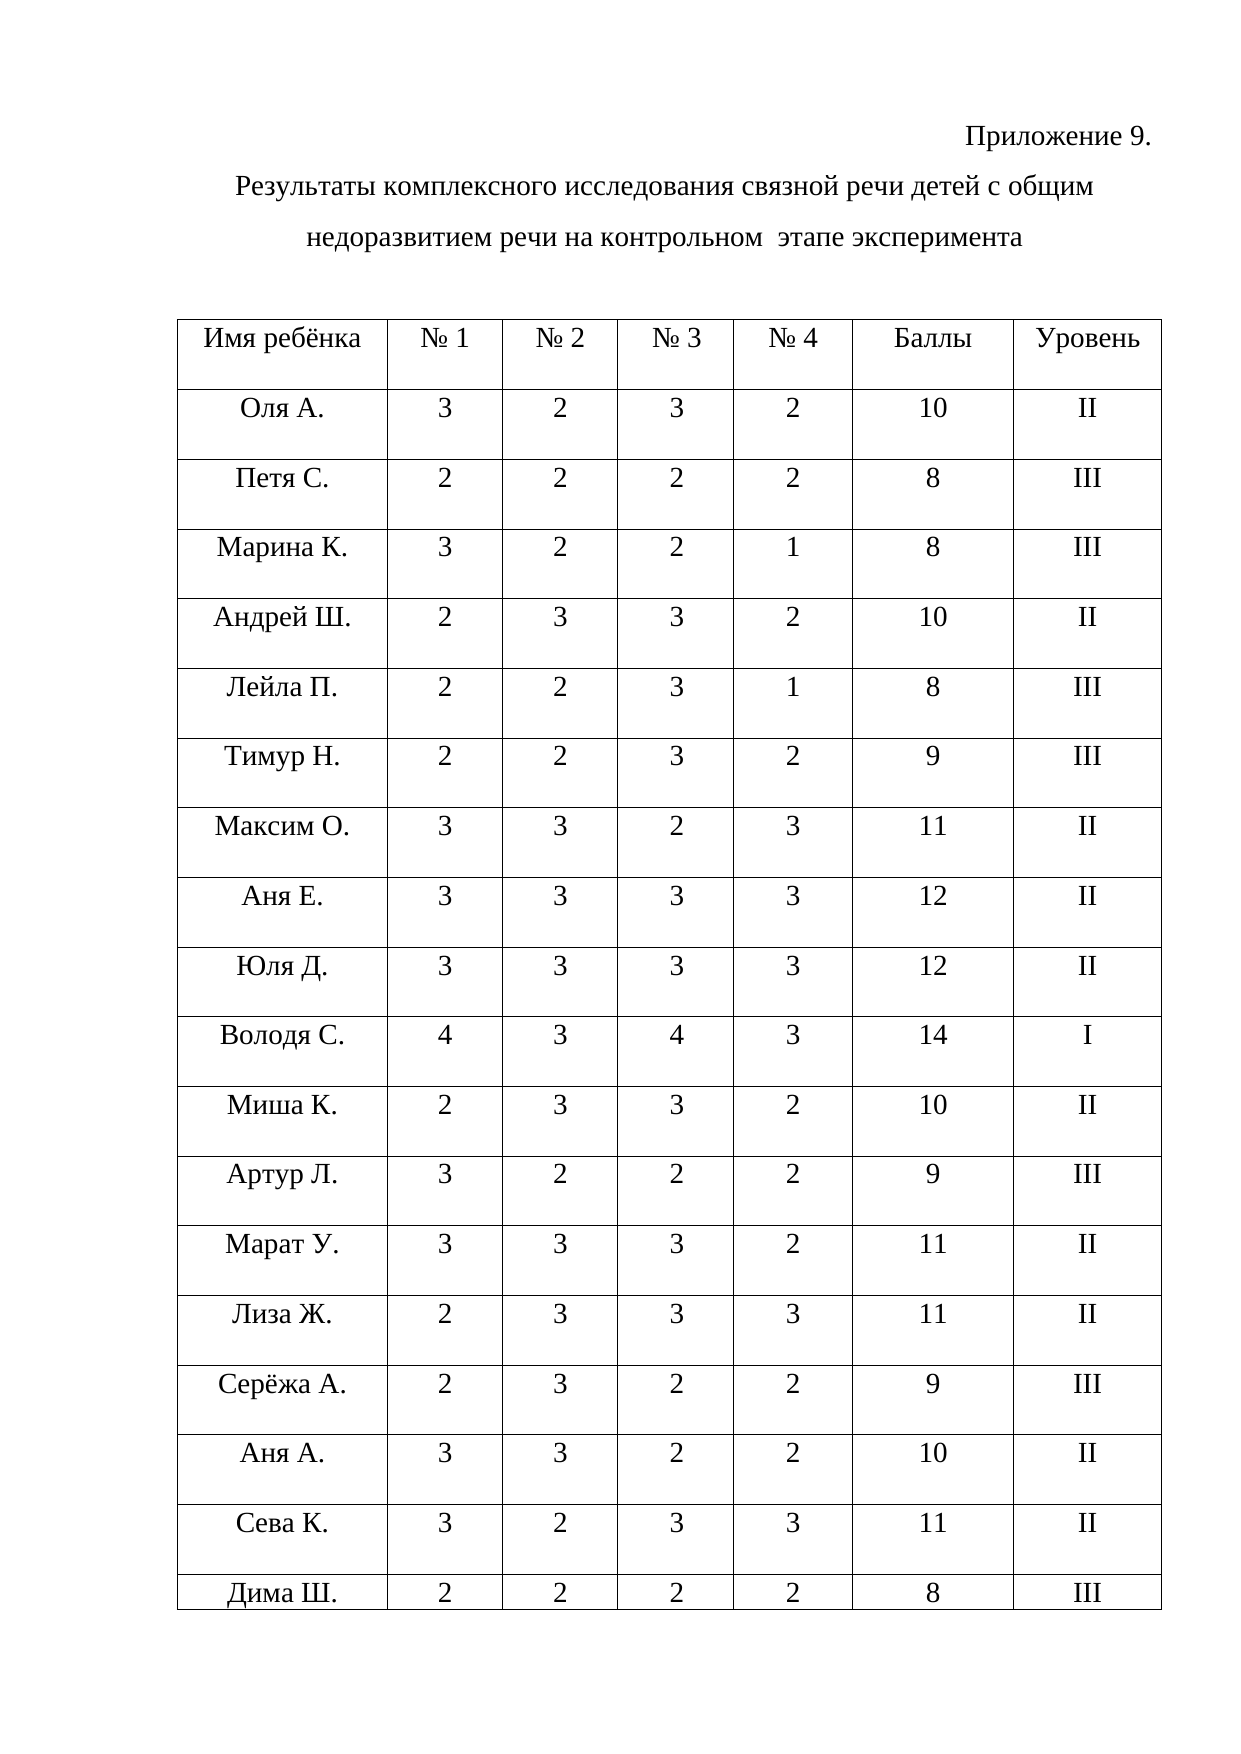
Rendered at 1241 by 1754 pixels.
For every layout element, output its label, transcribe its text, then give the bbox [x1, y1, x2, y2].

table_cell 2 [388, 1575, 502, 1609]
table_cell Петя С. [178, 460, 387, 528]
table_cell 2 [734, 1435, 852, 1504]
table_cell 2 [618, 1157, 733, 1225]
table_cell Юля Д. [178, 948, 387, 1016]
table_cell 3 [503, 1087, 617, 1156]
table_cell 9 [853, 1157, 1013, 1225]
table_cell 3 [503, 1435, 617, 1504]
text Приложение 9. [177, 118, 1152, 152]
table_cell 2 [618, 1366, 733, 1434]
table_cell 3 [503, 1017, 617, 1086]
table_cell 3 [618, 739, 733, 807]
table_cell 3 [388, 1505, 502, 1574]
table_cell 10 [853, 599, 1013, 668]
table_header № 1 [388, 320, 502, 389]
table_cell 2 [503, 669, 617, 737]
table_cell II [1014, 1087, 1161, 1156]
table_cell Лейла П. [178, 669, 387, 737]
table_cell III [1014, 669, 1161, 737]
table_cell Максим О. [178, 808, 387, 877]
table_cell 2 [388, 1296, 502, 1365]
table_cell 2 [734, 1157, 852, 1225]
table_cell 2 [388, 669, 502, 737]
table_cell 8 [853, 460, 1013, 528]
table_cell 3 [388, 948, 502, 1016]
table_cell 2 [503, 460, 617, 528]
table_cell Аня Е. [178, 878, 387, 947]
table_header № 3 [618, 320, 733, 389]
table_cell 9 [853, 739, 1013, 807]
table_cell 3 [503, 878, 617, 947]
table_cell Миша К. [178, 1087, 387, 1156]
table_cell 3 [388, 390, 502, 459]
table_cell 11 [853, 808, 1013, 877]
table_cell 2 [503, 739, 617, 807]
table_cell 4 [388, 1017, 502, 1086]
table_cell 2 [618, 460, 733, 528]
table_cell 3 [503, 1296, 617, 1365]
table_cell Марат У. [178, 1226, 387, 1295]
table_cell 10 [853, 1087, 1013, 1156]
table_cell 2 [618, 1575, 733, 1609]
table_cell 2 [503, 1505, 617, 1574]
table_cell 2 [734, 460, 852, 528]
table_cell 9 [853, 1366, 1013, 1434]
text Результаты комплексного исследования связной речи детей с общим недоразвитием речи на контрольном этапе эксперимента [177, 168, 1152, 252]
table_header Уровень [1014, 320, 1161, 389]
table_header Имя ребёнка [178, 320, 387, 389]
table_cell 2 [734, 390, 852, 459]
table_cell 12 [853, 878, 1013, 947]
table_cell 3 [503, 1366, 617, 1434]
table_cell 2 [618, 808, 733, 877]
table_cell II [1014, 1505, 1161, 1574]
table_cell 3 [388, 878, 502, 947]
table_cell 2 [503, 1575, 617, 1609]
table_cell Дима Ш. [178, 1575, 387, 1609]
table_cell III [1014, 530, 1161, 598]
table_cell II [1014, 808, 1161, 877]
table_cell 3 [388, 808, 502, 877]
table_header № 4 [734, 320, 852, 389]
table_cell 3 [618, 599, 733, 668]
table_cell 2 [388, 1366, 502, 1434]
table_cell Марина К. [178, 530, 387, 598]
table_cell 3 [388, 1226, 502, 1295]
table_cell III [1014, 1575, 1161, 1609]
table_cell 2 [618, 1435, 733, 1504]
table_cell 2 [503, 1157, 617, 1225]
table_header Баллы [853, 320, 1013, 389]
table_header № 2 [503, 320, 617, 389]
table_cell Оля А. [178, 390, 387, 459]
table_cell 2 [734, 1226, 852, 1295]
table_cell 3 [618, 1505, 733, 1574]
table_cell 2 [503, 530, 617, 598]
table_cell 3 [734, 1296, 852, 1365]
table_cell 2 [618, 530, 733, 598]
table_cell 2 [734, 739, 852, 807]
table_cell 3 [734, 808, 852, 877]
table_cell II [1014, 1435, 1161, 1504]
table_cell II [1014, 1296, 1161, 1365]
table_cell 8 [853, 530, 1013, 598]
table_cell 3 [618, 1226, 733, 1295]
table_cell 2 [388, 599, 502, 668]
table_cell III [1014, 1157, 1161, 1225]
table_cell III [1014, 1366, 1161, 1434]
table_cell 2 [734, 1366, 852, 1434]
table_cell Серёжа А. [178, 1366, 387, 1434]
table_cell 3 [734, 1505, 852, 1574]
table_cell Артур Л. [178, 1157, 387, 1225]
table_cell 11 [853, 1505, 1013, 1574]
table_cell 11 [853, 1226, 1013, 1295]
table_cell 3 [618, 948, 733, 1016]
table_cell II [1014, 948, 1161, 1016]
table_cell 14 [853, 1017, 1013, 1086]
table_cell 3 [734, 878, 852, 947]
table_cell 2 [388, 739, 502, 807]
table_cell II [1014, 878, 1161, 947]
table_cell Сева К. [178, 1505, 387, 1574]
table_cell 10 [853, 1435, 1013, 1504]
table_cell Аня А. [178, 1435, 387, 1504]
table_cell 3 [503, 599, 617, 668]
table_cell 2 [734, 599, 852, 668]
table_cell 2 [734, 1087, 852, 1156]
table_cell Андрей Ш. [178, 599, 387, 668]
table_cell Володя С. [178, 1017, 387, 1086]
table_cell 3 [503, 808, 617, 877]
table_cell II [1014, 390, 1161, 459]
table_cell III [1014, 739, 1161, 807]
table_cell 3 [734, 948, 852, 1016]
table_cell 3 [388, 1435, 502, 1504]
table_cell 3 [618, 878, 733, 947]
table_cell 2 [388, 1087, 502, 1156]
table_cell 3 [618, 1087, 733, 1156]
table_cell 3 [388, 530, 502, 598]
table_cell II [1014, 599, 1161, 668]
table_cell 4 [618, 1017, 733, 1086]
table_cell 3 [618, 669, 733, 737]
table_cell 3 [503, 948, 617, 1016]
table_cell 2 [734, 1575, 852, 1609]
table_cell III [1014, 460, 1161, 528]
table_cell 3 [618, 1296, 733, 1365]
table_cell I [1014, 1017, 1161, 1086]
table_cell 2 [503, 390, 617, 459]
table_cell 1 [734, 530, 852, 598]
table_cell 8 [853, 1575, 1013, 1609]
table_cell II [1014, 1226, 1161, 1295]
table_cell 11 [853, 1296, 1013, 1365]
table_cell 3 [734, 1017, 852, 1086]
table_cell 3 [618, 390, 733, 459]
table_cell 1 [734, 669, 852, 737]
table_cell 10 [853, 390, 1013, 459]
table_cell 12 [853, 948, 1013, 1016]
table_cell Тимур Н. [178, 739, 387, 807]
table_cell 2 [388, 460, 502, 528]
table_cell 8 [853, 669, 1013, 737]
table_cell 3 [503, 1226, 617, 1295]
table_cell 3 [388, 1157, 502, 1225]
table_cell Лиза Ж. [178, 1296, 387, 1365]
